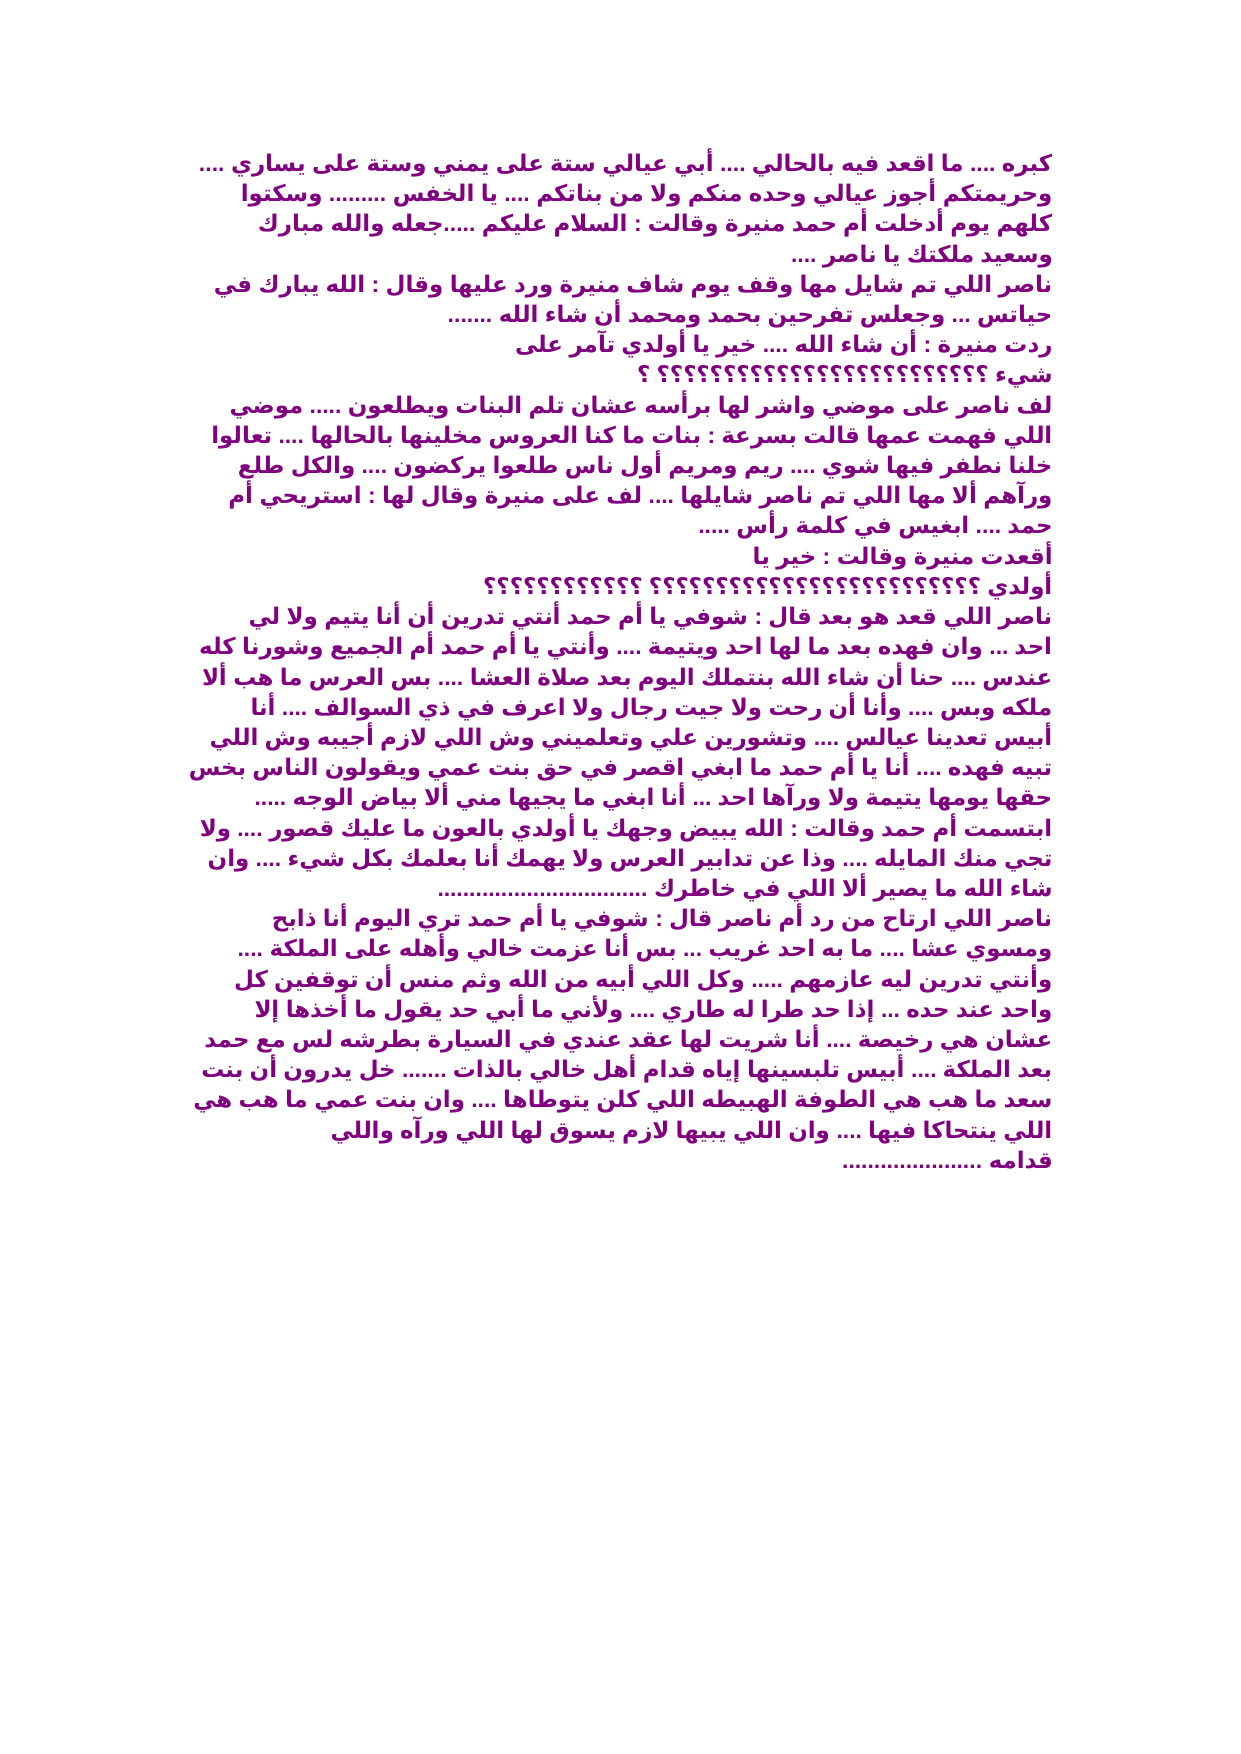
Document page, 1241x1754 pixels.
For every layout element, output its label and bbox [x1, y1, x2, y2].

text [187, 150, 1053, 1596]
